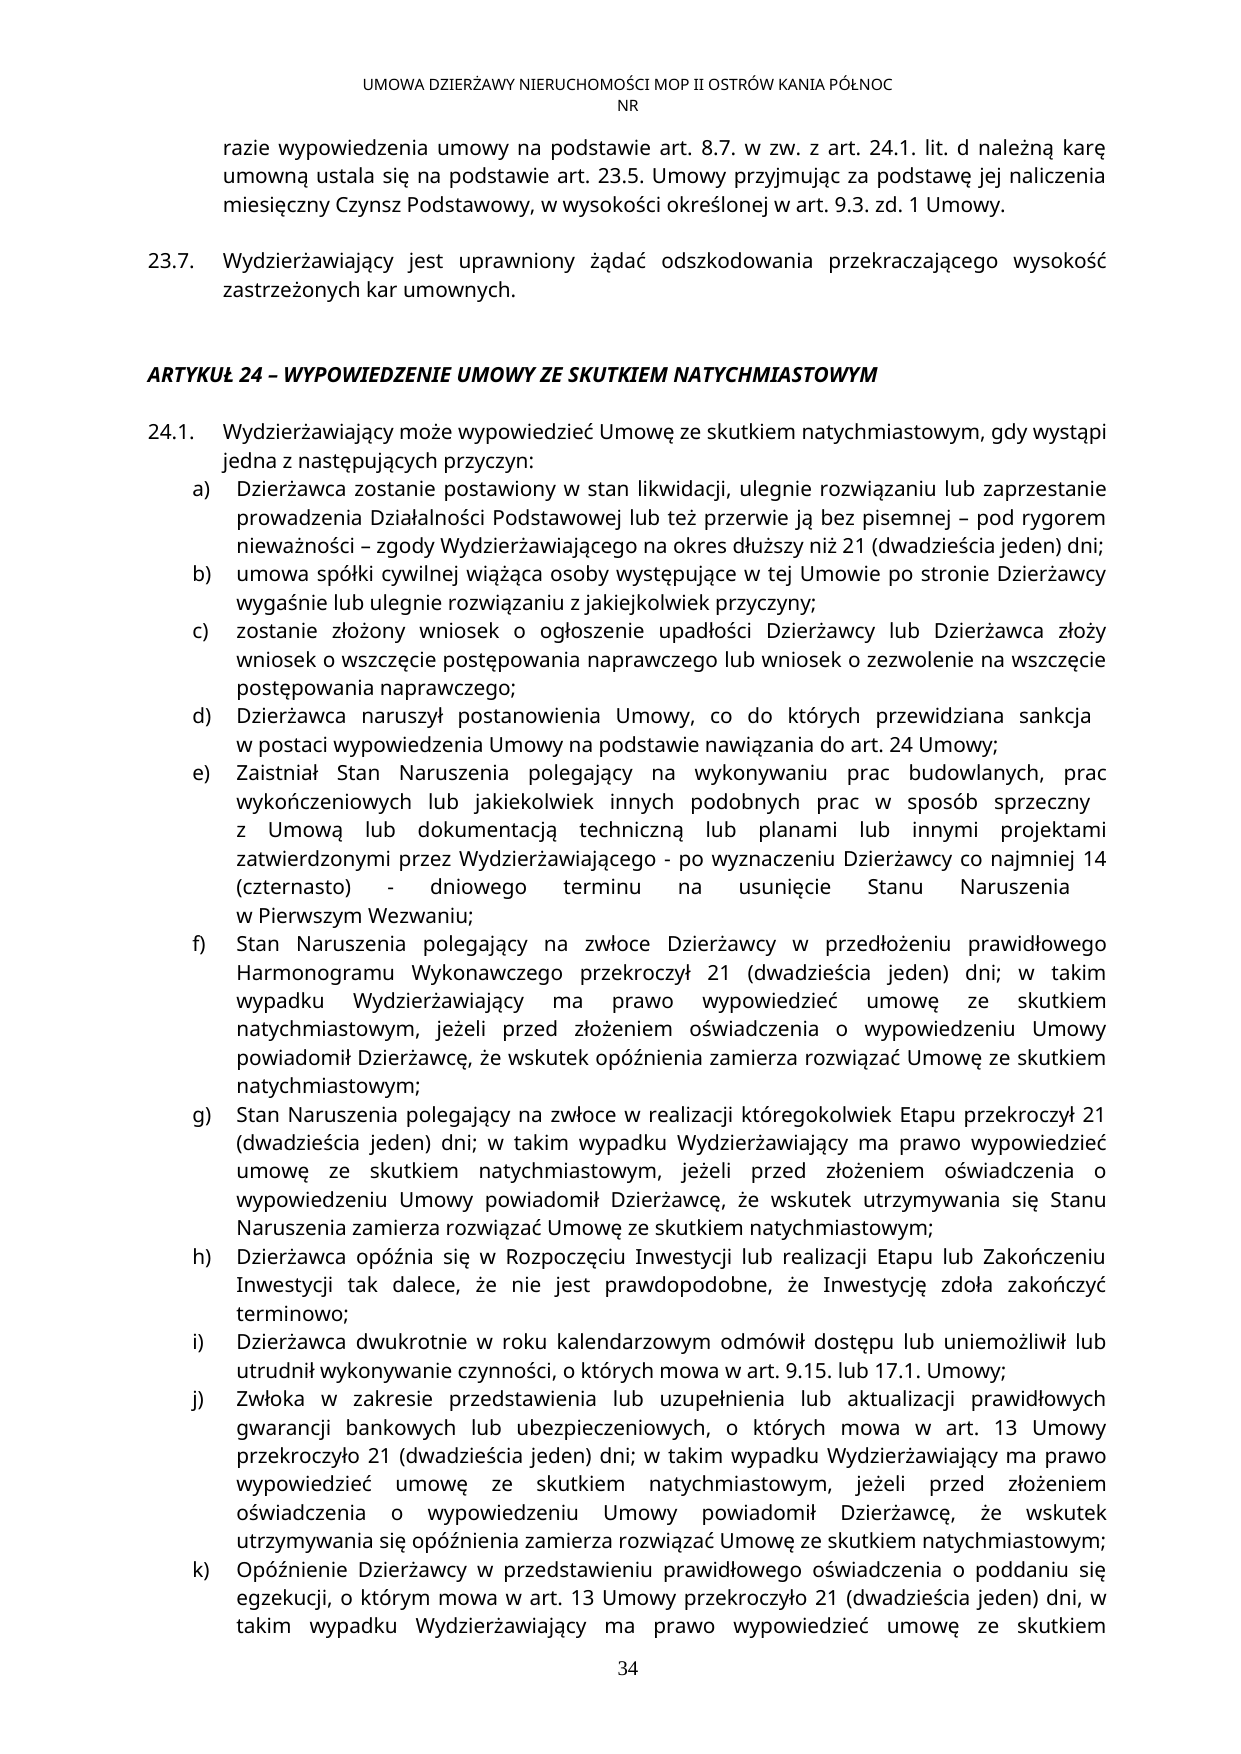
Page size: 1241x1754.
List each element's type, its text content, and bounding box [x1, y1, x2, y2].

list Wydzierżawiający może wypowiedzieć Umowę ze skutkiem natychmiastowym, gdy wystąpi jedna z następujących przyczyn: [148, 417, 1107, 474]
subtitle ARTYKUŁ 24 – WYPOWIEDZENIE UMOWY ZE SKUTKIEM NATYCHMIASTOWYM [148, 360, 1107, 389]
list Dzierżawca naruszył postanowienia Umowy, co do których przewidziana sankcja w postaci wypowiedzenia Umowy na podstawie nawiązania do art. 24 Umowy; [192, 702, 1107, 758]
list Wydzierżawiający jest uprawniony żądać odszkodowania przekraczającego wysokość zastrzeżonych kar umownych. [148, 247, 1107, 303]
list Dzierżawca zostanie postawiony w stan likwidacji, ulegnie rozwiązaniu lub zaprzestanie prowadzenia Działalności Podstawowej lub też przerwie ją bez pisemnej – pod rygorem nieważności – zgody Wydzierżawiającego na okres dłuższy niż 21 (dwadzieścia jeden) dni; [192, 474, 1107, 559]
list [148, 133, 1107, 218]
list Dzierżawca opóźnia się w Rozpoczęciu Inwestycji lub realizacji Etapu lub Zakończeniu Inwestycji tak dalece, że nie jest prawdopodobne, że Inwestycję zdoła zakończyć terminowo; [192, 1242, 1107, 1327]
list Dzierżawca dwukrotnie w roku kalendarzowym odmówił dostępu lub uniemożliwił lub utrudnił wykonywanie czynności, o których mowa w art. 9.15. lub 17.1. Umowy; [192, 1327, 1107, 1384]
list Zwłoka w zakresie przedstawienia lub uzupełnienia lub aktualizacji prawidłowych gwarancji bankowych lub ubezpieczeniowych, o których mowa w art. 13 Umowy przekroczyło 21 (dwadzieścia jeden) dni; w takim wypadku Wydzierżawiający ma prawo wypowiedzieć umowę ze skutkiem natychmiastowym, jeżeli przed złożeniem oświadczenia o wypowiedzeniu Umowy powiadomił Dzierżawcę, że wskutek utrzymywania się opóźnienia zamierza rozwiązać Umowę ze skutkiem natychmiastowym; [192, 1384, 1107, 1555]
list Stan Naruszenia polegający na zwłoce Dzierżawcy w przedłożeniu prawidłowego Harmonogramu Wykonawczego przekroczył 21 (dwadzieścia jeden) dni; w takim wypadku Wydzierżawiający ma prawo wypowiedzieć umowę ze skutkiem natychmiastowym, jeżeli przed złożeniem oświadczenia o wypowiedzeniu Umowy powiadomił Dzierżawcę, że wskutek opóźnienia zamierza rozwiązać Umowę ze skutkiem natychmiastowym; [192, 929, 1107, 1100]
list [192, 1555, 1107, 1640]
list Stan Naruszenia polegający na zwłoce w realizacji któregokolwiek Etapu przekroczył 21 (dwadzieścia jeden) dni; w takim wypadku Wydzierżawiający ma prawo wypowiedzieć umowę ze skutkiem natychmiastowym, jeżeli przed złożeniem oświadczenia o wypowiedzeniu Umowy powiadomił Dzierżawcę, że wskutek utrzymywania się Stanu Naruszenia zamierza rozwiązać Umowę ze skutkiem natychmiastowym; [192, 1100, 1107, 1242]
list zostanie złożony wniosek o ogłoszenie upadłości Dzierżawcy lub Dzierżawca złoży wniosek o wszczęcie postępowania naprawczego lub wniosek o zezwolenie na wszczęcie postępowania naprawczego; [192, 616, 1107, 702]
list umowa spółki cywilnej wiążąca osoby występujące w tej Umowie po stronie Dzierżawcy wygaśnie lub ulegnie rozwiązaniu z jakiejkolwiek przyczyny; [192, 559, 1107, 616]
list Zaistniał Stan Naruszenia polegający na wykonywaniu prac budowlanych, prac wykończeniowych lub jakiekolwiek innych podobnych prac w sposób sprzeczny z Umową lub dokumentacją techniczną lub planami lub innymi projektami zatwierdzonymi przez Wydzierżawiającego - po wyznaczeniu Dzierżawcy co najmniej 14 (czternasto) - dniowego terminu na usunięcie Stanu Naruszenia w Pierwszym Wezwaniu; [192, 758, 1107, 929]
